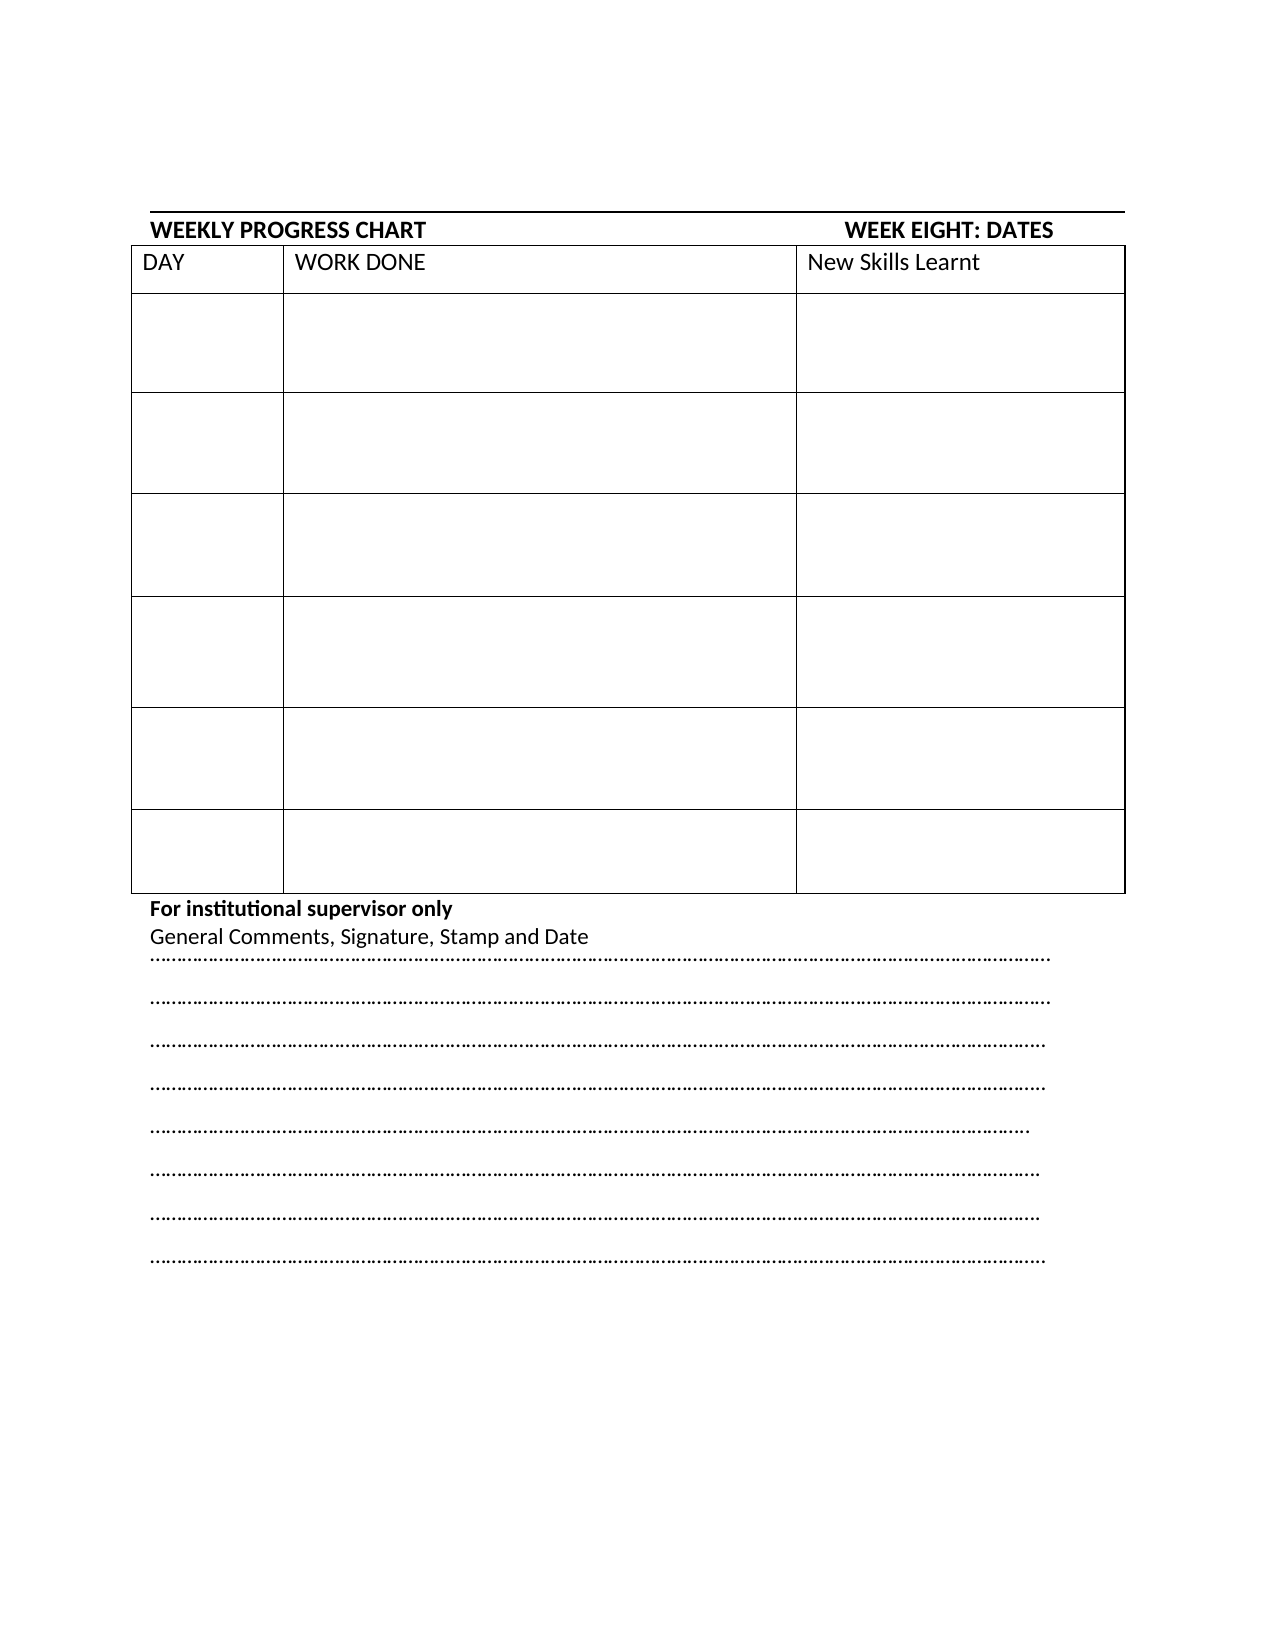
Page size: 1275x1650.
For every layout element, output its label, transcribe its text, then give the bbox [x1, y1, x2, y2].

table_cell [284, 393, 796, 493]
table_cell [284, 294, 796, 392]
text …………………………………………………………………………………………………………………………………………………….. [150, 1079, 1125, 1093]
text General Comments, Signature, Stamp and Date [150, 922, 1125, 950]
text For institutional supervisor only [150, 894, 1125, 922]
table_cell [797, 708, 1124, 809]
text …………………………………………………………………………………………………………………………………………………….. [150, 1036, 1125, 1050]
text …………………………………………………………………………………………………………………………………………………….. [150, 1252, 1125, 1266]
table_cell [284, 494, 796, 596]
table_cell [284, 810, 796, 893]
table_cell [797, 494, 1124, 596]
table_cell [132, 708, 283, 809]
text ……………………………………………………………………………………………………………………………………………………… [150, 950, 1125, 964]
text ……………………………………………………………………………………………………………………………………………………. [150, 1209, 1125, 1223]
table_cell [132, 494, 283, 596]
table_cell [284, 597, 796, 707]
table_cell [797, 393, 1124, 493]
table_header WORK DONE [284, 246, 796, 293]
table_header DAY [132, 246, 283, 293]
text ……………………………………………………………………………………………………………………………………………………. [150, 1166, 1125, 1180]
table_cell [284, 708, 796, 809]
text ……………………………………………………………………………………………………………………………………………………… [150, 993, 1125, 1007]
text ………………………………………………………………………………………………………………………………………………….. [150, 1123, 1125, 1137]
table_cell [797, 597, 1124, 707]
table_header New Skills Learnt [797, 246, 1124, 293]
table_cell [797, 294, 1124, 392]
table_cell [132, 294, 283, 392]
table_cell [132, 810, 283, 893]
table_cell [132, 597, 283, 707]
table_cell [797, 810, 1124, 893]
table_cell [132, 393, 283, 493]
text WEEKLY PROGRESS CHART WEEK EIGHT: DATES [150, 213, 1125, 245]
